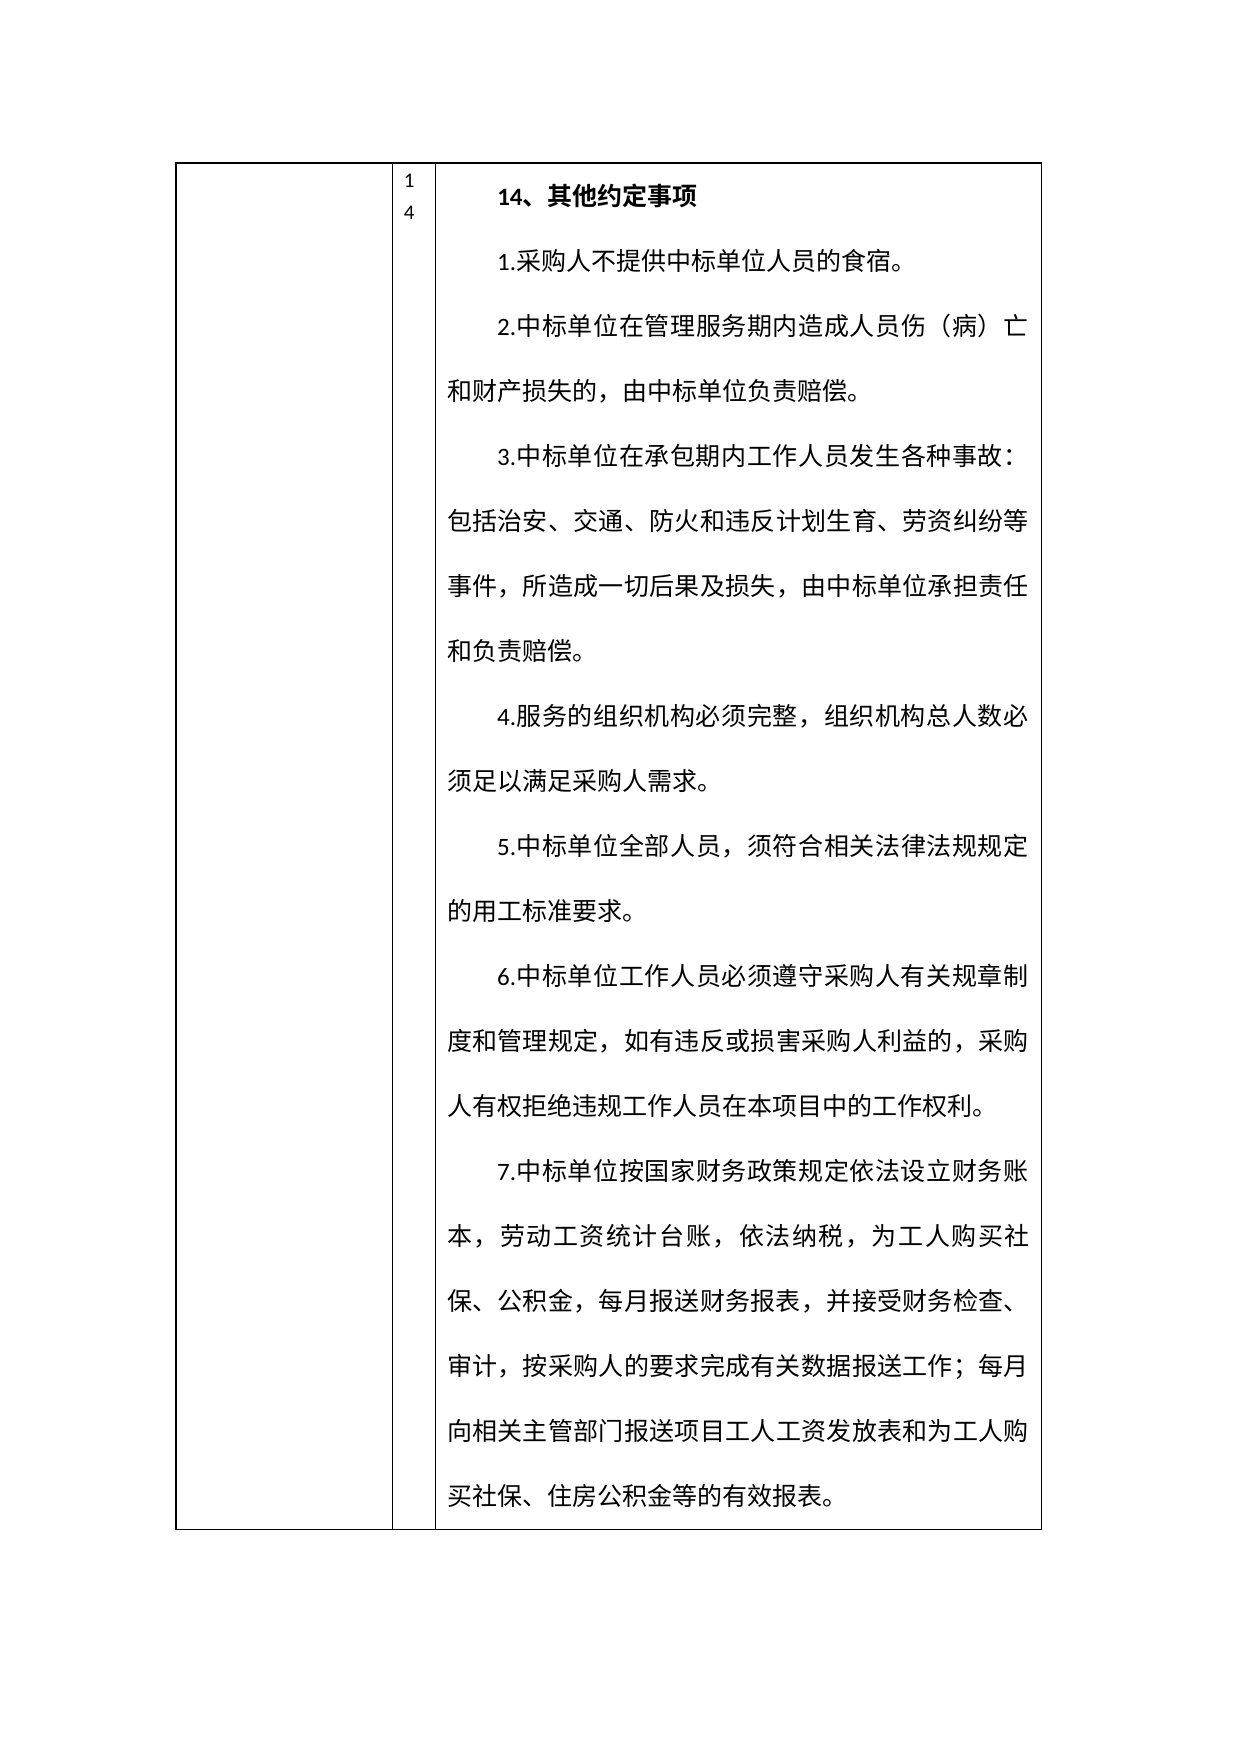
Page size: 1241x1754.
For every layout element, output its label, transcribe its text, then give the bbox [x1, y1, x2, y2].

table_cell 14 [393, 164, 435, 1528]
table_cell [436, 164, 1041, 1528]
table_cell [177, 164, 392, 1528]
